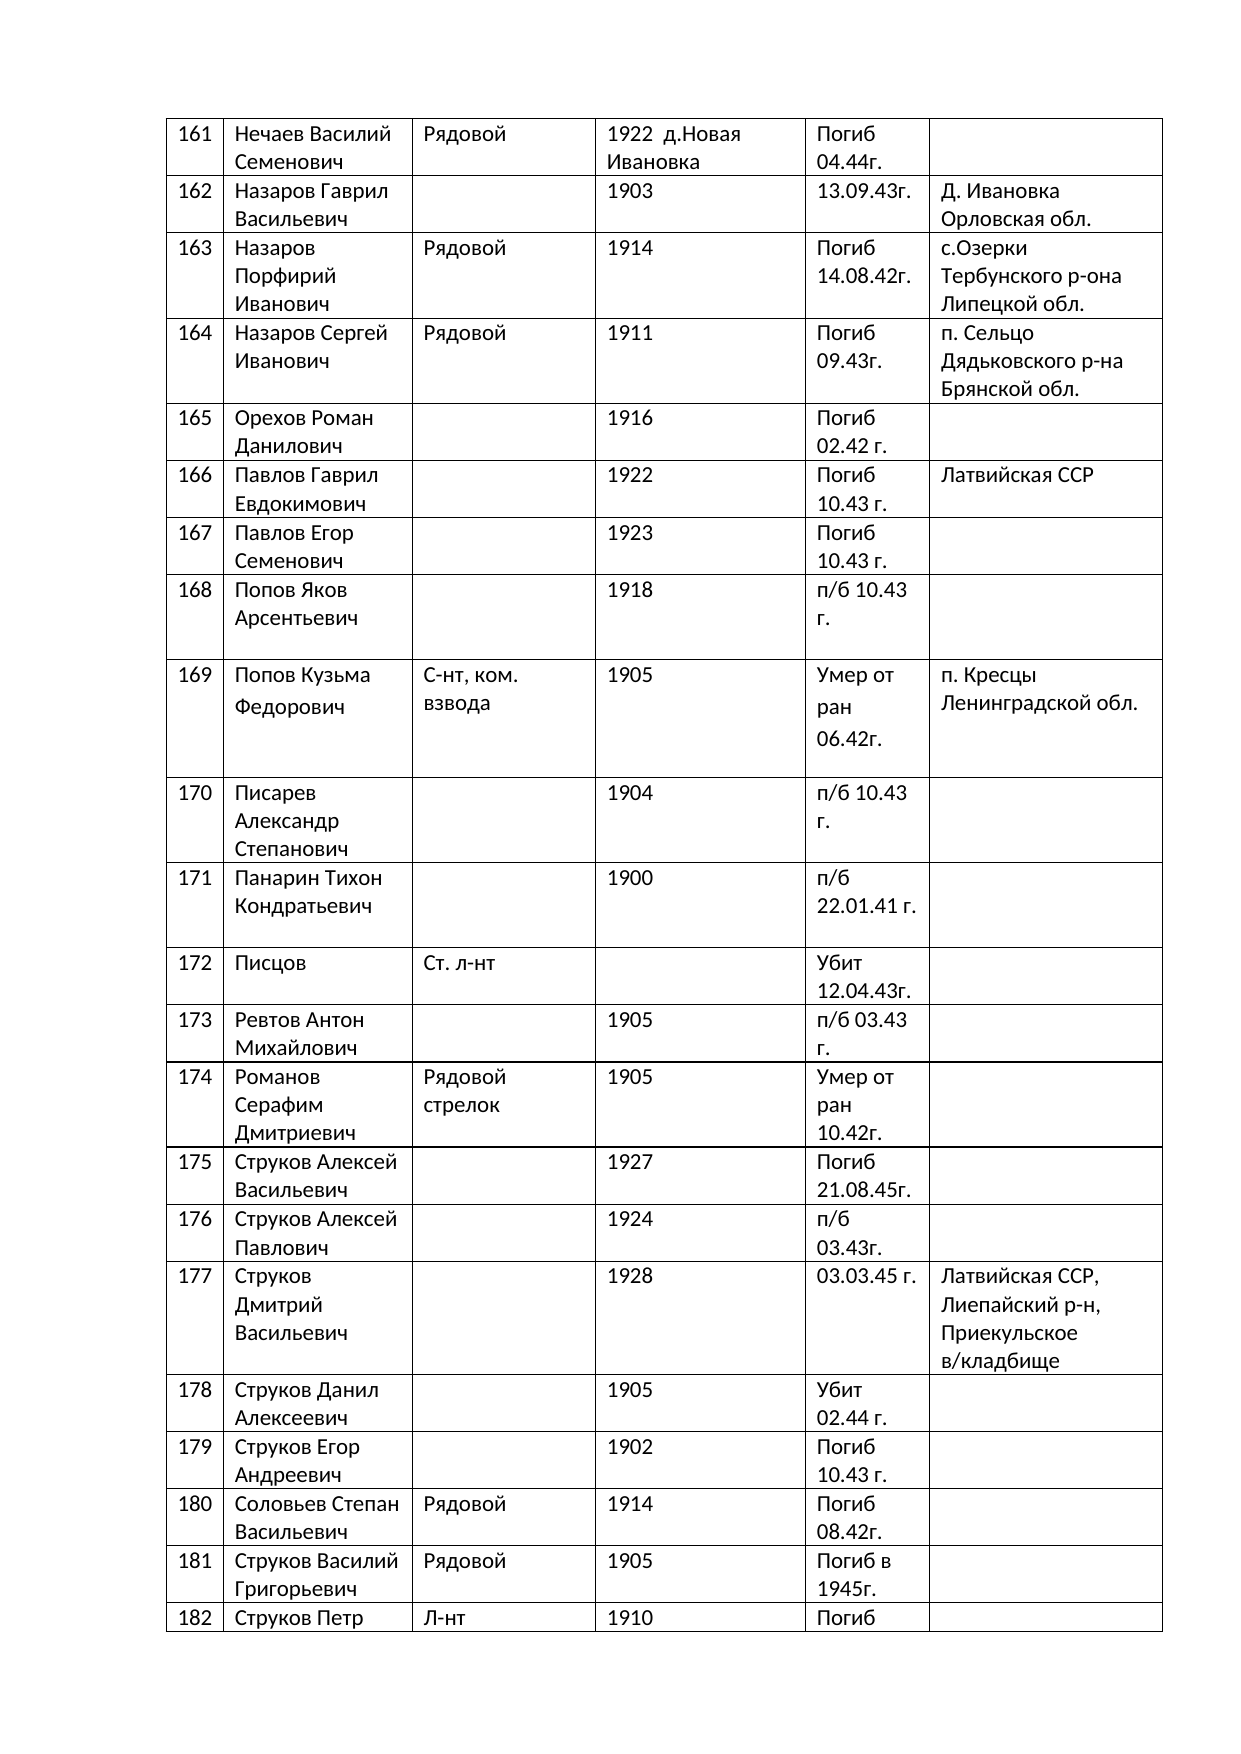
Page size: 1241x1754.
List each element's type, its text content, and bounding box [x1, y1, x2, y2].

table_cell 165 [167, 404, 223, 459]
table_cell Павлов Егор Семенович [224, 518, 412, 574]
table_cell [930, 948, 1162, 1004]
table_cell 171 [167, 863, 223, 947]
table_cell Романов Серафим Дмитриевич [224, 1063, 412, 1146]
table_cell Погиб 21.08.45г. [806, 1148, 929, 1203]
table_cell [413, 1262, 595, 1374]
table_cell 1918 [596, 575, 805, 659]
table_cell 167 [167, 518, 223, 574]
table_cell Погиб 09.43г. [806, 319, 929, 402]
table_cell Д. Ивановка Орловская обл. [930, 176, 1162, 232]
table_cell Погиб 10.43 г. [806, 518, 929, 574]
table_cell 1903 [596, 176, 805, 232]
table_cell 1910 [596, 1603, 805, 1631]
table_cell 168 [167, 575, 223, 659]
table_cell п/б 22.01.41 г. [806, 863, 929, 947]
table_cell 163 [167, 233, 223, 317]
table_cell 1927 [596, 1148, 805, 1203]
table_cell Струков Данил Алексеевич [224, 1375, 412, 1431]
table_cell [413, 1432, 595, 1488]
table_cell 180 [167, 1489, 223, 1545]
table_cell 176 [167, 1205, 223, 1261]
table_cell Убит 12.04.43г. [806, 948, 929, 1004]
table_cell [930, 1005, 1162, 1061]
table_cell 179 [167, 1432, 223, 1488]
table_cell 172 [167, 948, 223, 1004]
table_cell 1916 [596, 404, 805, 459]
table_cell 178 [167, 1375, 223, 1431]
table_cell п. Сельцо Дядьковского р-на Брянской обл. [930, 319, 1162, 402]
table_cell 1922 [596, 461, 805, 517]
table_cell [930, 1603, 1162, 1631]
table_cell п/б 03.43 г. [806, 1005, 929, 1061]
table_cell п/б 10.43 г. [806, 575, 929, 659]
table_cell 1914 [596, 233, 805, 317]
table_cell [413, 176, 595, 232]
table_cell Погиб 10.43 г. [806, 1432, 929, 1488]
table_cell 1922 д.Новая Ивановка [596, 119, 805, 175]
table_cell Погиб 10.43 г. [806, 461, 929, 517]
table_cell Панарин Тихон Кондратьевич [224, 863, 412, 947]
table_cell [596, 948, 805, 1004]
table_cell [930, 778, 1162, 862]
table_cell [413, 863, 595, 947]
table_cell Струков Егор Андреевич [224, 1432, 412, 1488]
table_cell 1911 [596, 319, 805, 402]
table_cell Рядовой [413, 233, 595, 317]
table_cell Струков Дмитрий Васильевич [224, 1262, 412, 1374]
table_cell Латвийская ССР, Лиепайский р-н, Приекульское в/кладбище [930, 1262, 1162, 1374]
table_cell Рядовой [413, 1489, 595, 1545]
table_cell 162 [167, 176, 223, 232]
table_cell 1928 [596, 1262, 805, 1374]
table_cell Погиб в 1945г. [806, 1546, 929, 1602]
table_cell [930, 1489, 1162, 1545]
table_cell Погиб 14.08.42г. [806, 233, 929, 317]
table_cell Орехов Роман Данилович [224, 404, 412, 459]
table_cell Погиб 02.42 г. [806, 404, 929, 459]
table_cell Л-нт [413, 1603, 595, 1631]
table_cell 174 [167, 1063, 223, 1146]
table_cell Писарев Александр Степанович [224, 778, 412, 862]
table_cell Писцов [224, 948, 412, 1004]
table_cell 1905 [596, 1063, 805, 1146]
table_cell Погиб 03.45г. [806, 1603, 929, 1631]
table_cell Умер от ран 06.42г. [806, 660, 929, 777]
table_cell [930, 404, 1162, 459]
table_cell п. Кресцы Ленинградской обл. [930, 660, 1162, 777]
table_cell Погиб 04.44г. [806, 119, 929, 175]
table_cell Струков Алексей Васильевич [224, 1148, 412, 1203]
table_cell Погиб 08.42г. [806, 1489, 929, 1545]
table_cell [224, 1603, 412, 1631]
table_cell 1914 [596, 1489, 805, 1545]
table_cell 1900 [596, 863, 805, 947]
table_cell 173 [167, 1005, 223, 1061]
table_cell 181 [167, 1546, 223, 1602]
table_cell п/б 03.43г. [806, 1205, 929, 1261]
table_cell Умер от ран 10.42г. [806, 1063, 929, 1146]
table_cell 170 [167, 778, 223, 862]
table_cell [930, 119, 1162, 175]
table_cell Соловьев Степан Васильевич [224, 1489, 412, 1545]
table_cell [413, 404, 595, 459]
table_cell 13.09.43г. [806, 176, 929, 232]
table_cell [930, 575, 1162, 659]
table_cell Нечаев Василий Семенович [224, 119, 412, 175]
table_cell с.Озерки Тербунского р-она Липецкой обл. [930, 233, 1162, 317]
table_cell Рядовой [413, 1546, 595, 1602]
table_cell 1924 [596, 1205, 805, 1261]
table_cell [413, 1205, 595, 1261]
table_cell [413, 1148, 595, 1203]
table_cell Убит 02.44 г. [806, 1375, 929, 1431]
table_cell 1905 [596, 1005, 805, 1061]
table_cell Попов Яков Арсентьевич [224, 575, 412, 659]
table_cell 177 [167, 1262, 223, 1374]
table_cell [413, 461, 595, 517]
table_cell 1923 [596, 518, 805, 574]
table_cell Струков Василий Григорьевич [224, 1546, 412, 1602]
table_cell [413, 575, 595, 659]
table_cell 1905 [596, 1546, 805, 1602]
table_cell п/б 10.43 г. [806, 778, 929, 862]
table_cell Рядовой [413, 319, 595, 402]
table_cell Струков Алексей Павлович [224, 1205, 412, 1261]
table_cell 164 [167, 319, 223, 402]
table_cell Назаров Порфирий Иванович [224, 233, 412, 317]
table_cell 1904 [596, 778, 805, 862]
table_cell 161 [167, 119, 223, 175]
table_cell [413, 778, 595, 862]
table_cell 03.03.45 г. [806, 1262, 929, 1374]
table_cell 175 [167, 1148, 223, 1203]
table_cell 166 [167, 461, 223, 517]
table_cell [930, 1546, 1162, 1602]
table_cell [930, 1063, 1162, 1146]
table_cell 182 [167, 1603, 223, 1631]
table_cell Ст. л-нт [413, 948, 595, 1004]
table_cell 169 [167, 660, 223, 777]
table_cell [930, 518, 1162, 574]
table_cell Павлов Гаврил Евдокимович [224, 461, 412, 517]
table_cell С-нт, ком. взвода [413, 660, 595, 777]
table_cell Назаров Гаврил Васильевич [224, 176, 412, 232]
table_cell [413, 518, 595, 574]
table_cell [413, 1005, 595, 1061]
table_cell [930, 863, 1162, 947]
table_cell Рядовой стрелок [413, 1063, 595, 1146]
table_cell 1905 [596, 1375, 805, 1431]
table_cell Латвийская ССР [930, 461, 1162, 517]
table_cell Назаров Сергей Иванович [224, 319, 412, 402]
table_cell [930, 1148, 1162, 1203]
table_cell 1905 [596, 660, 805, 777]
table_cell [930, 1432, 1162, 1488]
table_cell Попов Кузьма Федорович [224, 660, 412, 777]
table_cell [930, 1205, 1162, 1261]
table_cell [930, 1375, 1162, 1431]
table_cell [413, 1375, 595, 1431]
table_cell Рядовой [413, 119, 595, 175]
table_cell 1902 [596, 1432, 805, 1488]
table_cell Ревтов Антон Михайлович [224, 1005, 412, 1061]
